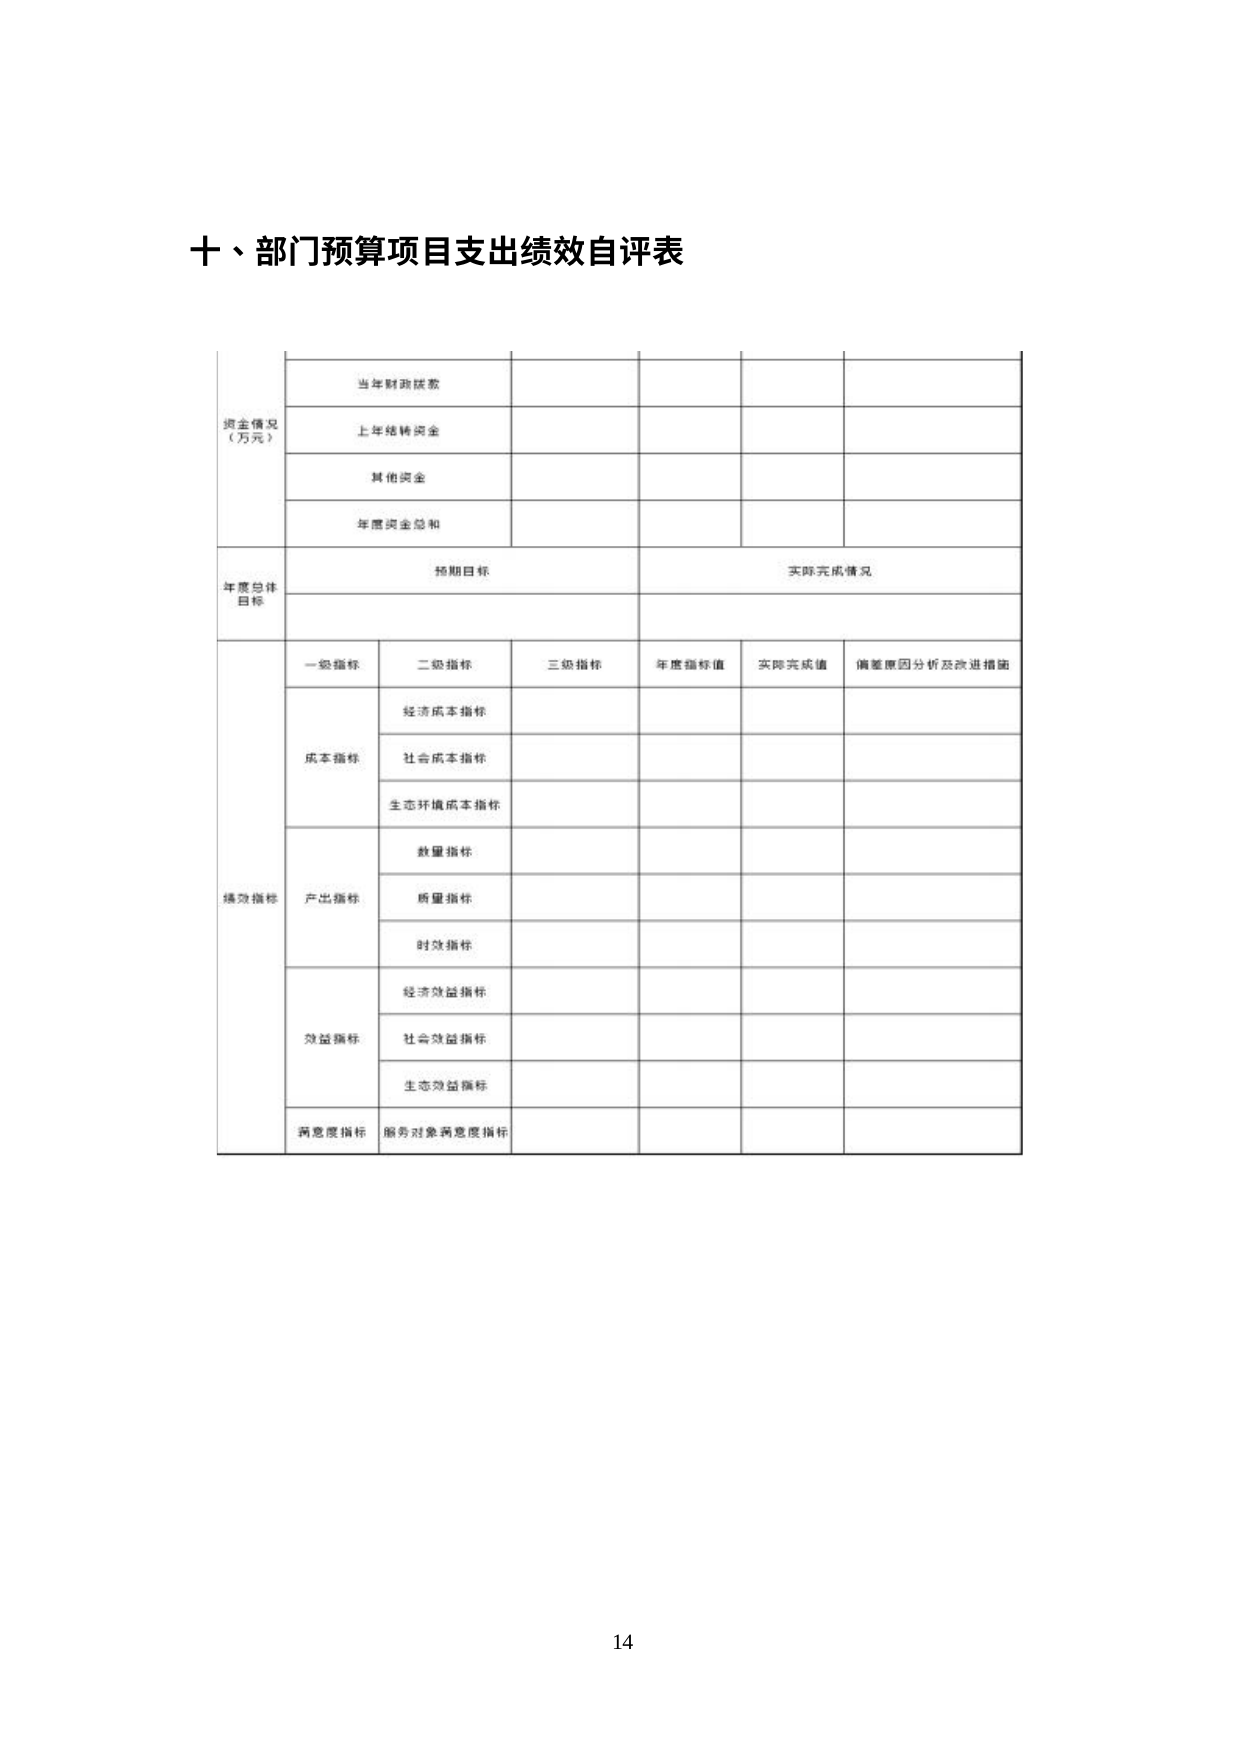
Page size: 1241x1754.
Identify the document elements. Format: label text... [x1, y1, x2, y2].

picture [216, 351, 1023, 1174]
text 十、部门预算项目支出绩效自评表 [189, 231, 1054, 271]
